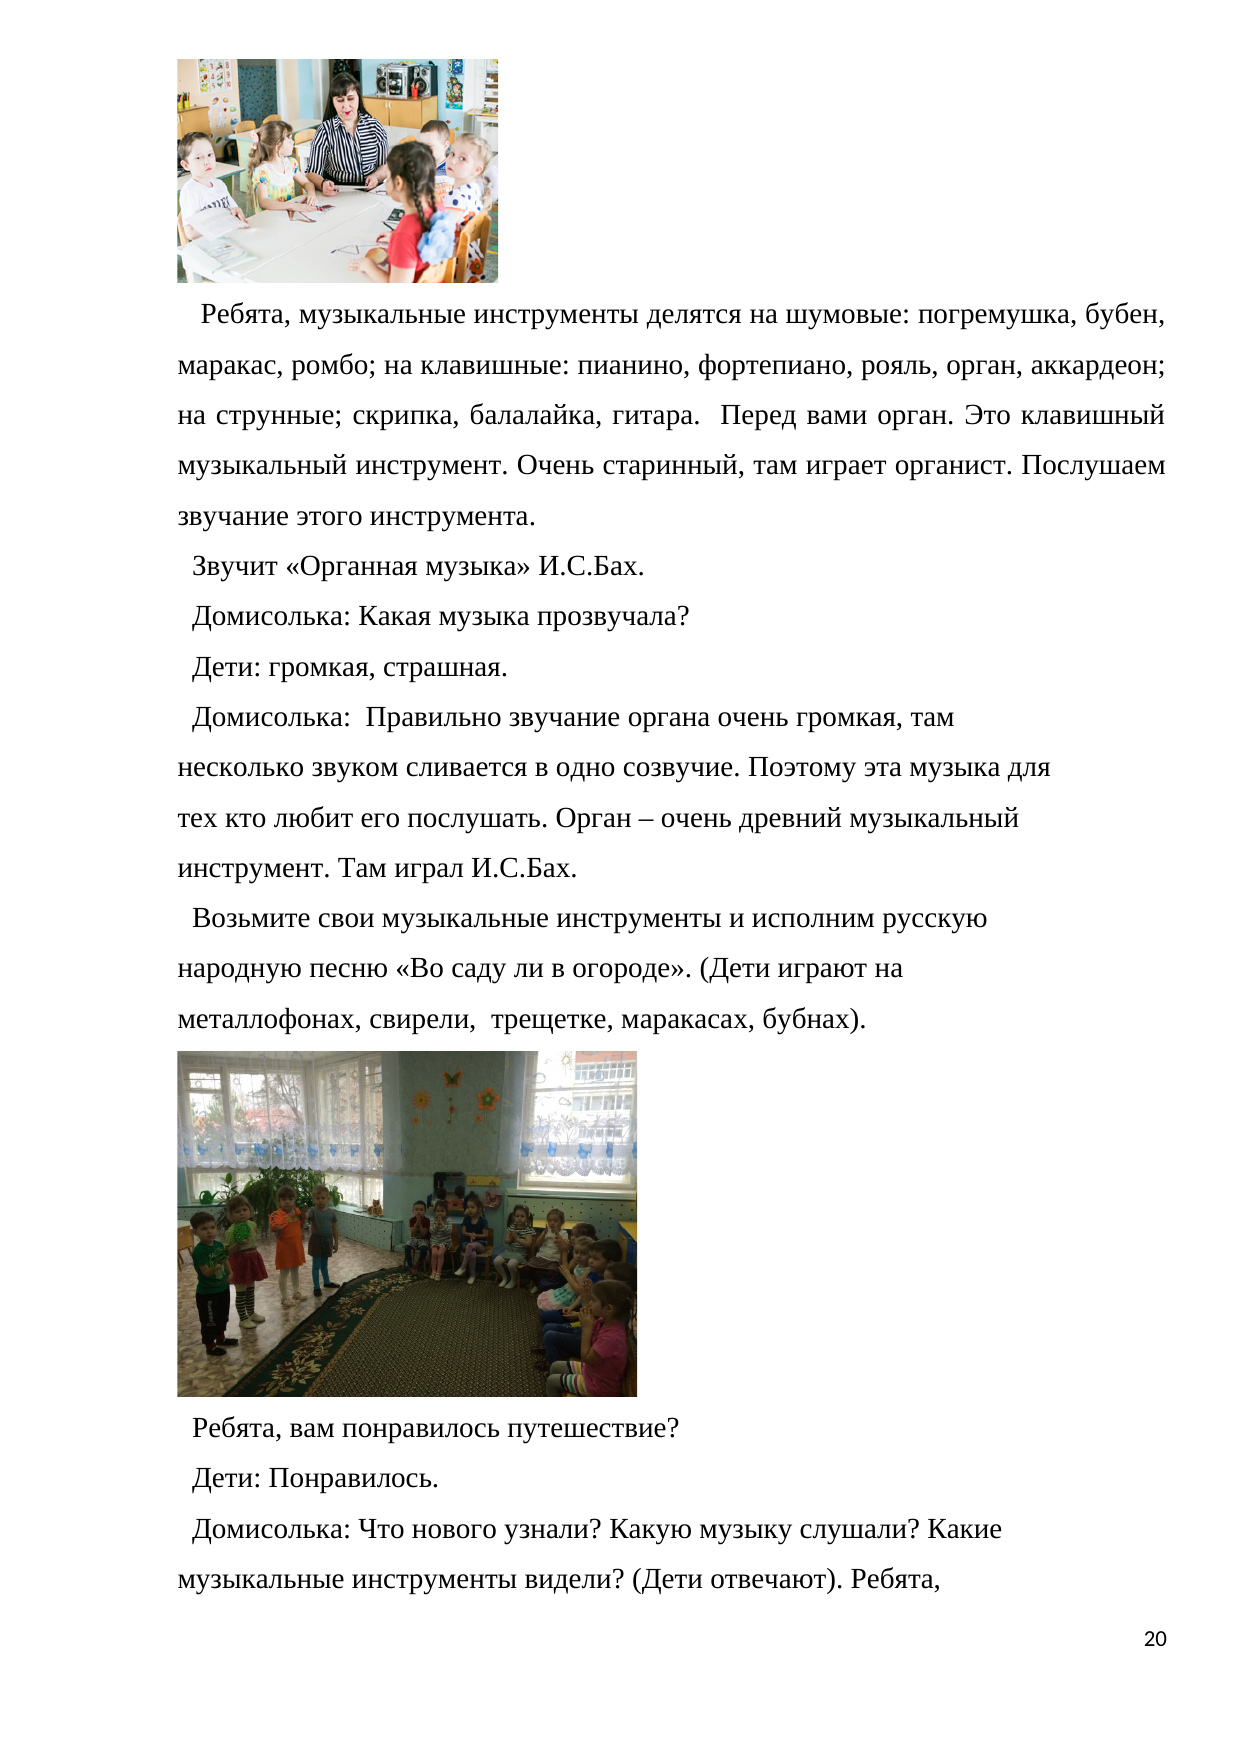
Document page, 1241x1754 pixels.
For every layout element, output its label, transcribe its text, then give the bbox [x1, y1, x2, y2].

text инструмент. Там играл И.С.Бах. [177, 850, 1167, 883]
text музыкальные инструменты видели? (Дети отвечают). Ребята, [177, 1561, 1167, 1594]
text Домисолька: Правильно звучание органа очень громкая, там [177, 699, 1167, 733]
text Дети: Понравилось. [177, 1460, 1167, 1494]
text Возьмите свои музыкальные инструменты и исполним русскую [177, 900, 1167, 934]
picture [177, 1051, 638, 1397]
text Ребята, музыкальные инструменты делятся на шумовые: погремушка, бубен, маракас, ромбо; на клавишные: пианино, фортепиано, рояль, орган, аккардеон; на струнные; скрипка, балалайка, гитара. Перед вами орган. Это клавишный музыкальный инструмент. Очень старинный, там играет органист. Послушаем звучание этого инструмента. [177, 297, 1167, 531]
text тех кто любит его послушать. Орган – очень древний музыкальный [177, 800, 1167, 833]
text народную песню «Во саду ли в огороде». (Дети играют на [177, 951, 1167, 984]
text Домисолька: Что нового узнали? Какую музыку слушали? Какие [177, 1511, 1167, 1544]
text несколько звуком сливается в одно созвучие. Поэтому эта музыка для [177, 749, 1167, 783]
text Звучит «Органная музыка» И.С.Бах. [177, 548, 1167, 582]
text Домисолька: Какая музыка прозвучала? [177, 598, 1167, 632]
text металлофонах, свирели, трещетке, маракасах, бубнах). [177, 1001, 1167, 1034]
text Ребята, вам понравилось путешествие? [177, 1410, 1167, 1444]
text Дети: громкая, страшная. [177, 649, 1167, 682]
picture [177, 59, 499, 283]
